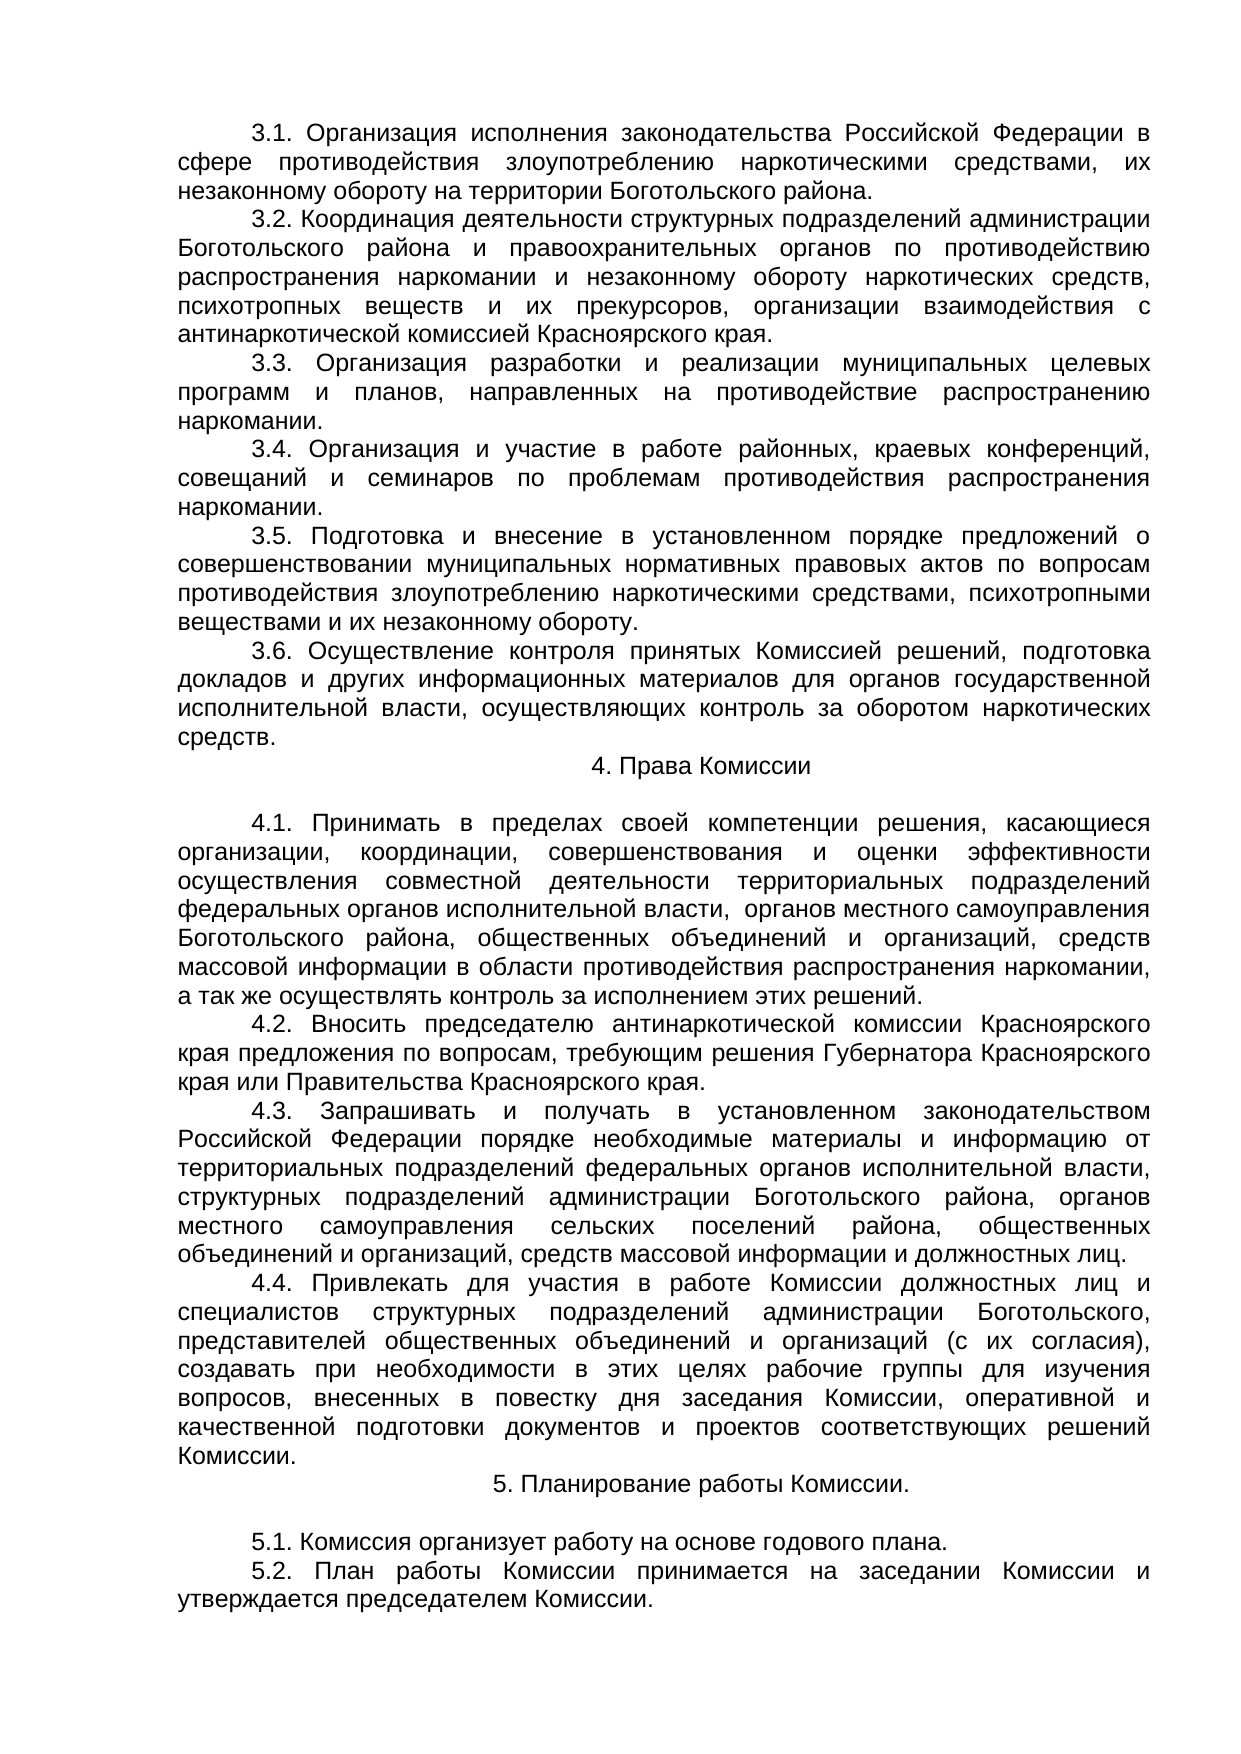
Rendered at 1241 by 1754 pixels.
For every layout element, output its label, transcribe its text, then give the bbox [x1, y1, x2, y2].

text 4.3. Запрашивать и получать в установленном законодательством Российской Федерации порядке необходимые материалы и информацию от территориальных подразделений федеральных органов исполнительной власти, структурных подразделений администрации Боготольского района, органов местного самоуправления сельских поселений района, общественных объединений и организаций, средств массовой информации и должностных лиц. [177, 1096, 1152, 1268]
text 3.2. Координация деятельности структурных подразделений администрации Боготольского района и правоохранительных органов по противодействию распространения наркомании и незаконному обороту наркотических средств, психотропных веществ и их прекурсоров, организации взаимодействия с антинаркотической комиссией Красноярского края. [177, 204, 1152, 348]
text 5.1. Комиссия организует работу на основе годового плана. [177, 1527, 1152, 1556]
text 5. Планирование работы Комиссии. [177, 1469, 1152, 1498]
text 3.3. Организация разработки и реализации муниципальных целевых программ и планов, направленных на противодействие распространению наркомании. [177, 348, 1152, 434]
text 3.4. Организация и участие в работе районных, краевых конференций, совещаний и семинаров по проблемам противодействия распространения наркомании. [177, 434, 1152, 521]
text 4. Права Комиссии [177, 751, 1152, 779]
text 4.4. Привлекать для участия в работе Комиссии должностных лиц и специалистов структурных подразделений администрации Боготольского, представителей общественных объединений и организаций (с их согласия), создавать при необходимости в этих целях рабочие группы для изучения вопросов, внесенных в повестку дня заседания Комиссии, оперативной и качественной подготовки документов и проектов соответствующих решений Комиссии. [177, 1268, 1152, 1469]
text 5.2. План работы Комиссии принимается на заседании Комиссии и утверждается председателем Комиссии. [177, 1556, 1152, 1613]
text 3.5. Подготовка и внесение в установленном порядке предложений о совершенствовании муниципальных нормативных правовых актов по вопросам противодействия злоупотреблению наркотическими средствами, психотропными веществами и их незаконному обороту. [177, 521, 1152, 636]
text 3.1. Организация исполнения законодательства Российской Федерации в сфере противодействия злоупотреблению наркотическими средствами, их незаконному обороту на территории Боготольского района. [177, 118, 1152, 204]
text 3.6. Осуществление контроля принятых Комиссией решений, подготовка докладов и других информационных материалов для органов государственной исполнительной власти, осуществляющих контроль за оборотом наркотических средств. [177, 636, 1152, 751]
text 4.1. Принимать в пределах своей компетенции решения, касающиеся организации, координации, совершенствования и оценки эффективности осуществления совместной деятельности территориальных подразделений федеральных органов исполнительной власти, органов местного самоуправления Боготольского района, общественных объединений и организаций, средств массовой информации в области противодействия распространения наркомании, а так же осуществлять контроль за исполнением этих решений. [177, 808, 1152, 1009]
text 4.2. Вносить председателю антинаркотической комиссии Красноярского края предложения по вопросам, требующим решения Губернатора Красноярского края или Правительства Красноярского края. [177, 1009, 1152, 1096]
